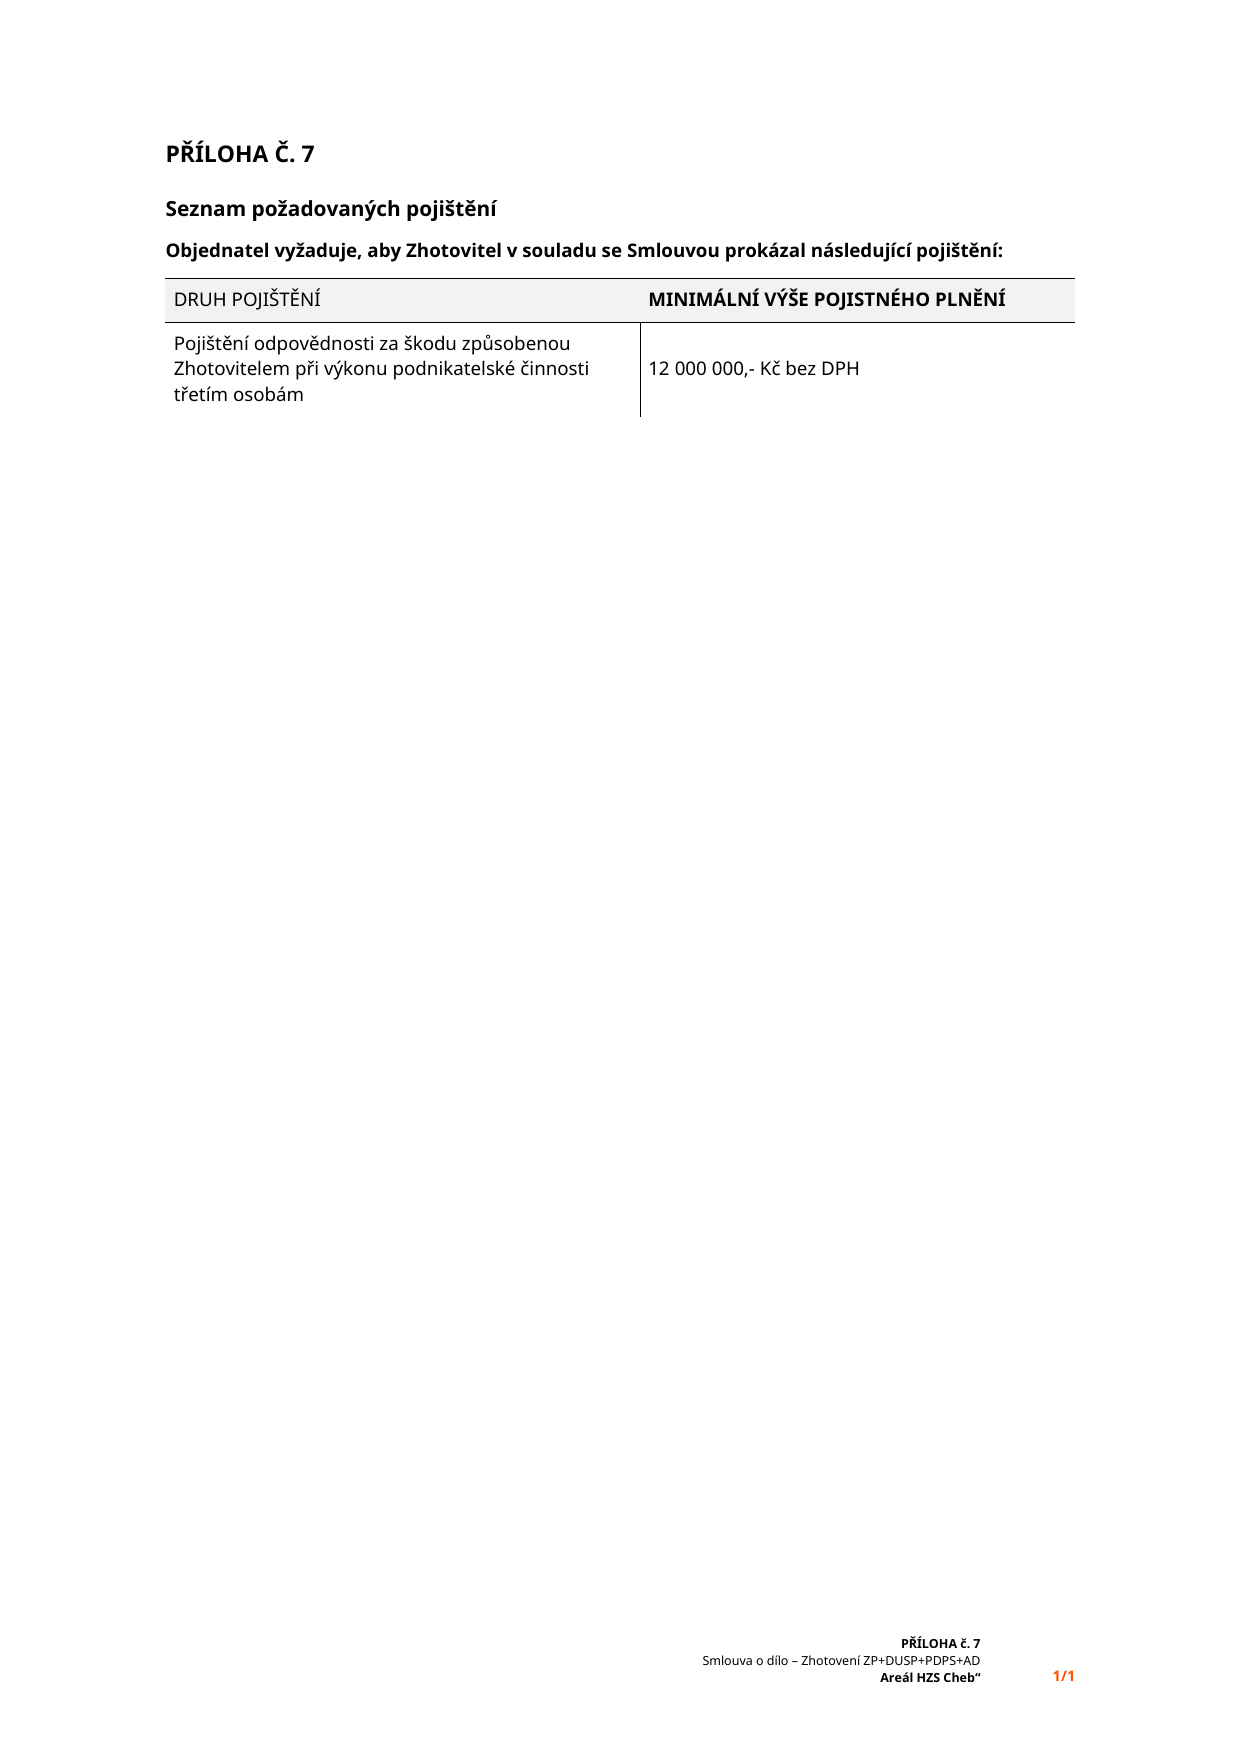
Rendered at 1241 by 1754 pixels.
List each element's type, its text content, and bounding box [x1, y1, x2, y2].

text Seznam požadovaných pojištění [165, 194, 1075, 222]
table_cell 12 000 000,- Kč bez DPH [641, 323, 1075, 417]
text Objednatel vyžaduje, aby Zhotovitel v souladu se Smlouvou prokázal následující pojištění: [165, 237, 1075, 263]
text Příloha č. 7 [165, 138, 1075, 170]
table_header MINIMÁLNÍ VÝŠE POJISTNÉHO PLNĚNÍ [640, 279, 1075, 322]
table_cell Pojištění odpovědnosti za škodu způsobenou Zhotovitelem při výkonu podnikatelské činnosti třetím osobám [165, 323, 640, 417]
table_header DRUH POJIŠTĚNÍ [165, 279, 640, 322]
